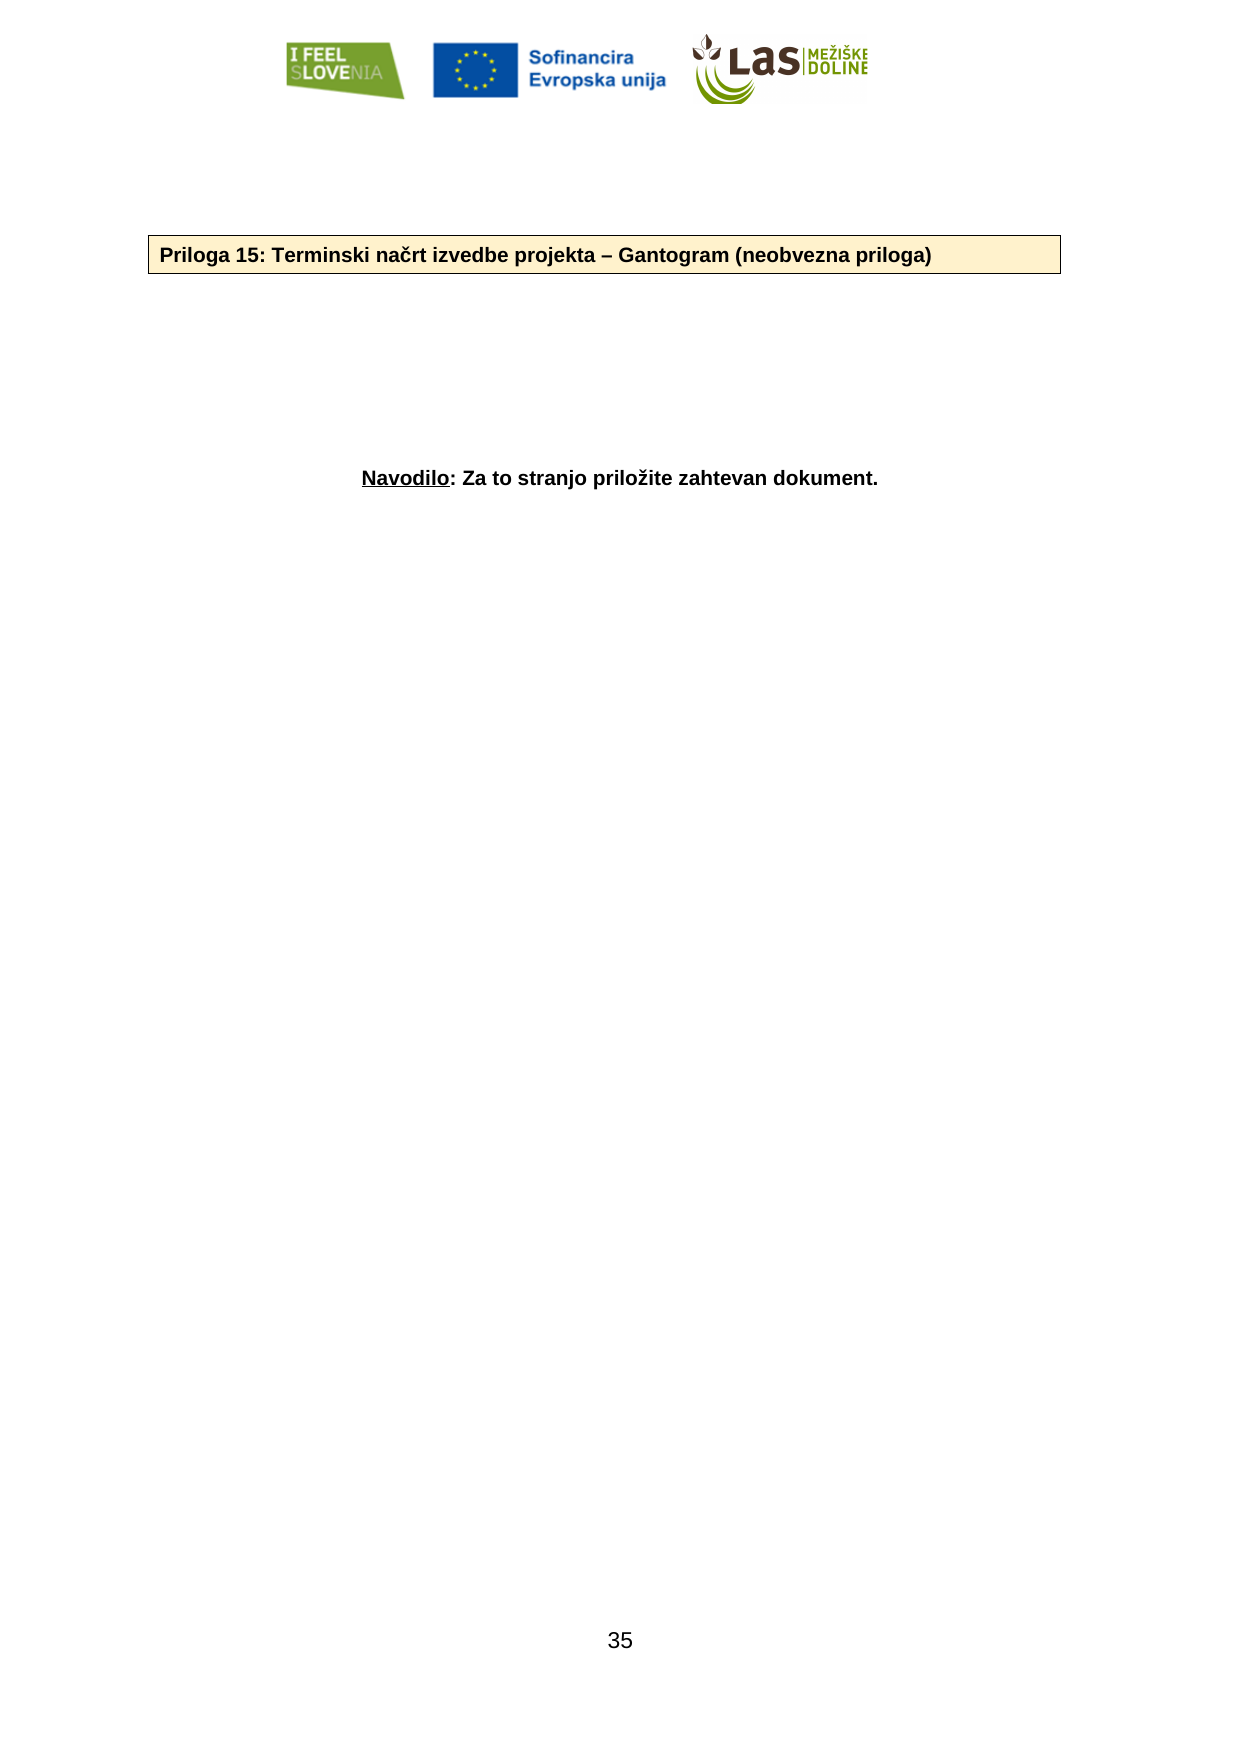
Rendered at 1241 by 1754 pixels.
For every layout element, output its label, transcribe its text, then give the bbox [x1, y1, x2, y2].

text Navodilo: Za to stranjo priložite zahtevan dokument. [148, 465, 1093, 489]
picture [285, 29, 669, 142]
table_header Priloga 15: Terminski načrt izvedbe projekta – Gantogram (neobvezna priloga) [149, 236, 1060, 273]
picture [692, 34, 868, 104]
